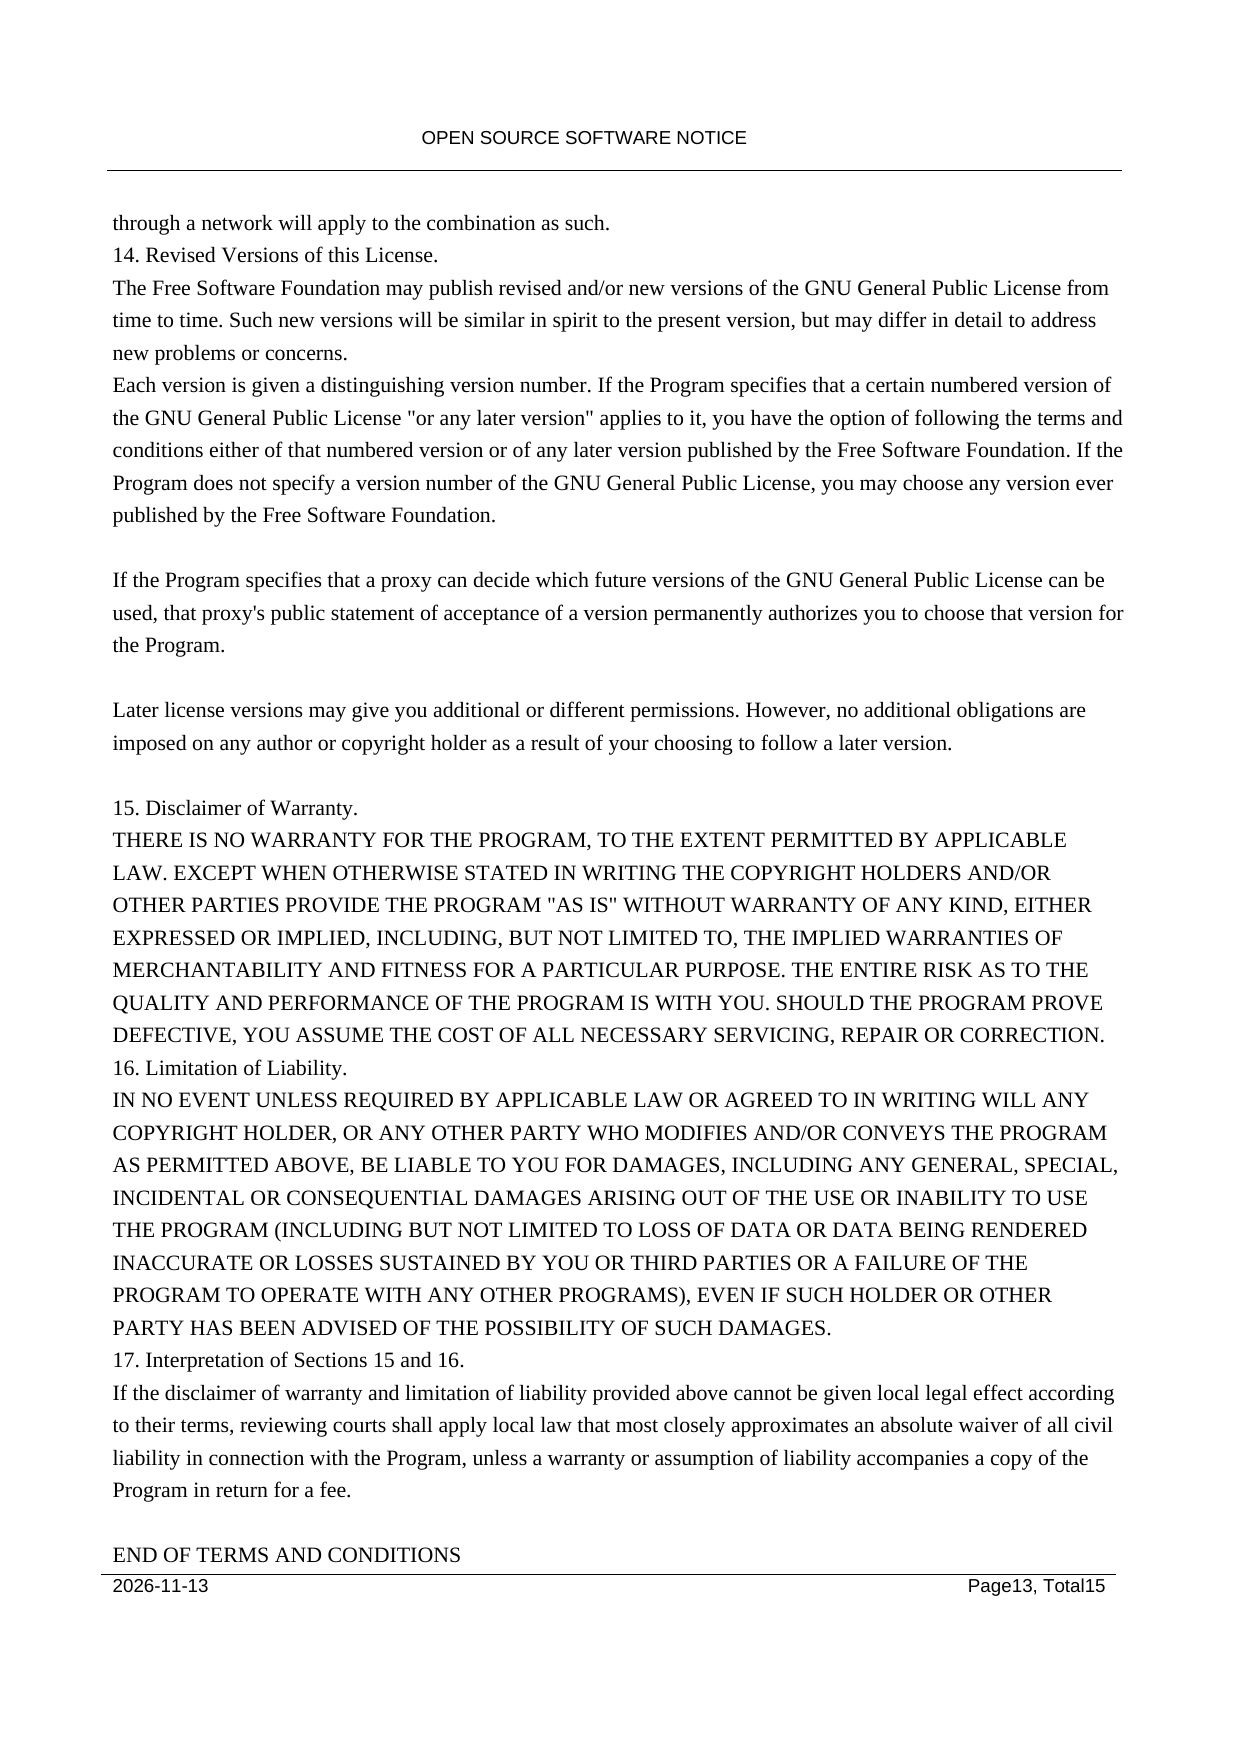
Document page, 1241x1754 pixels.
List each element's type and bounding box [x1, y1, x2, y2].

text [112, 206, 1128, 1571]
